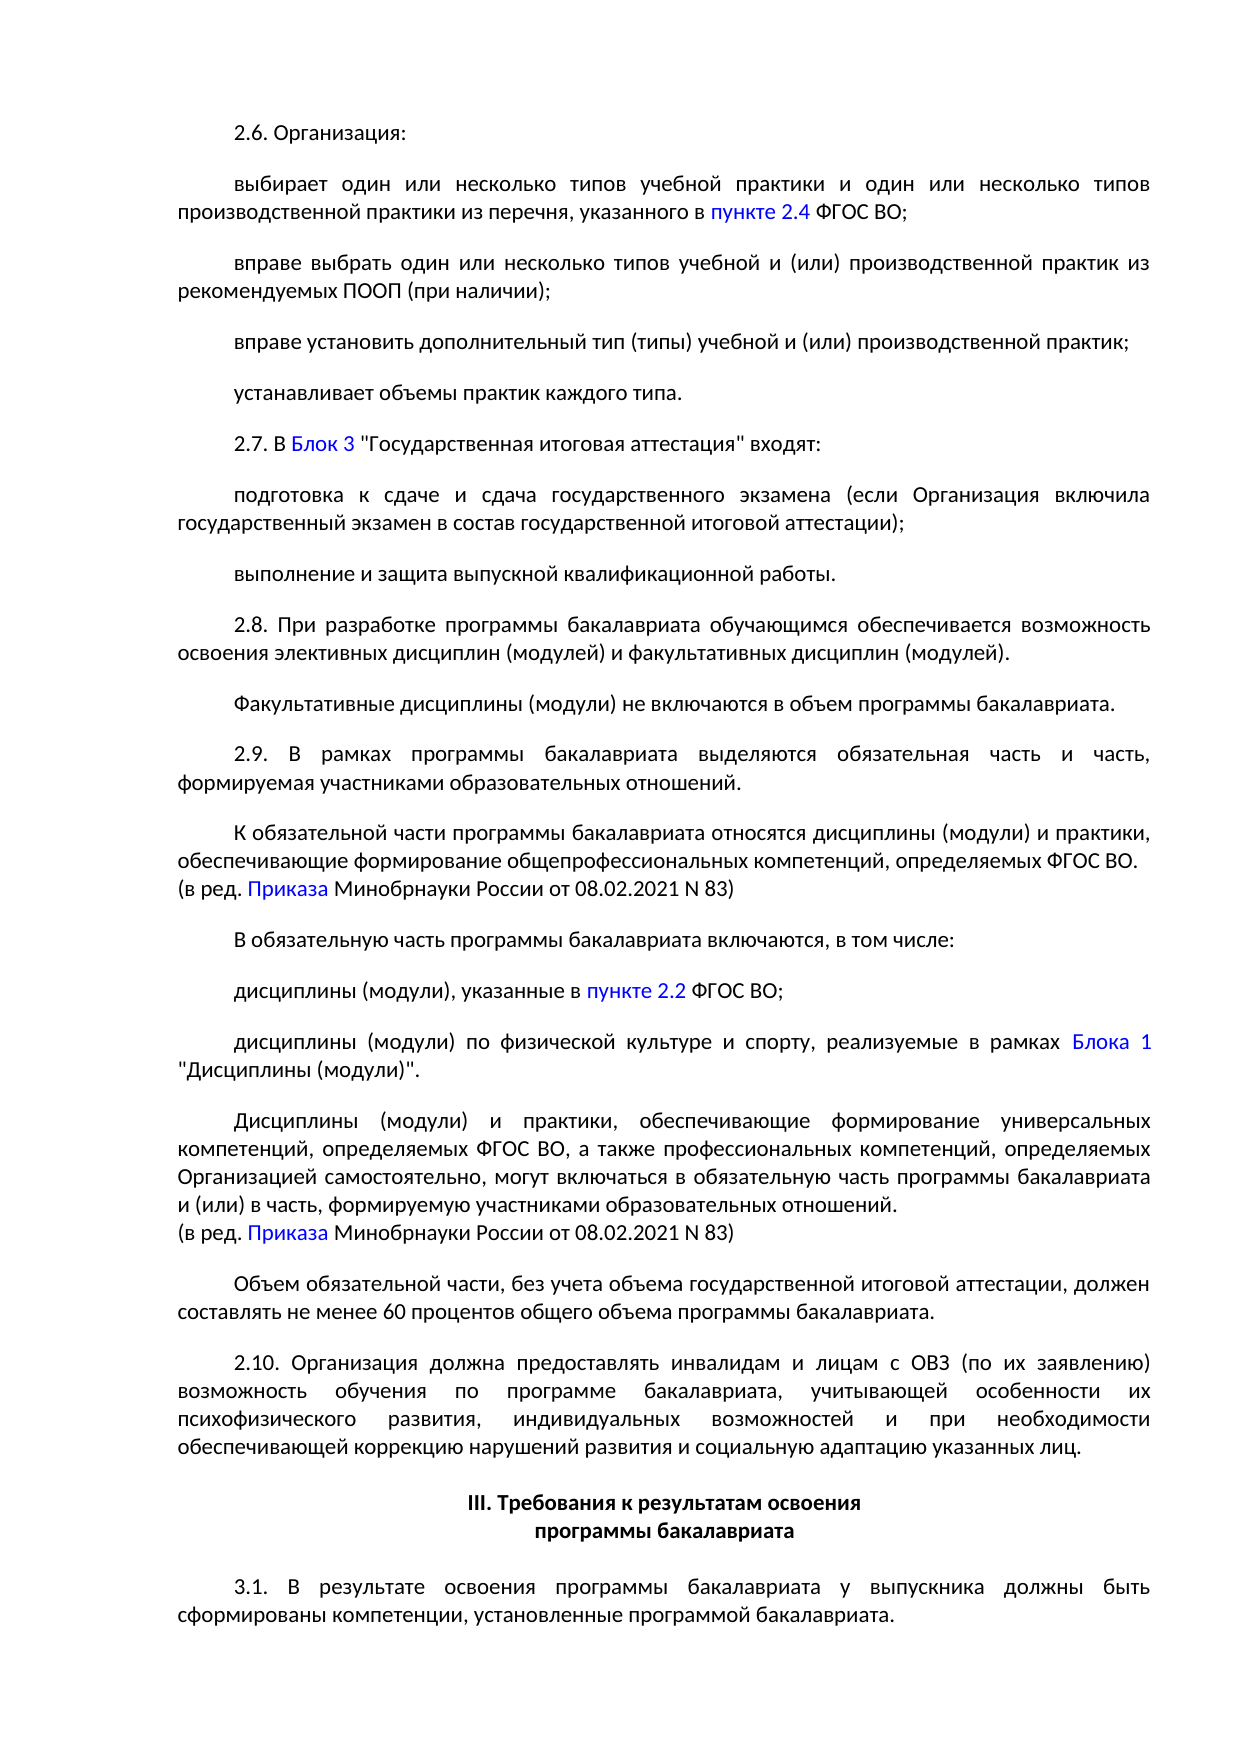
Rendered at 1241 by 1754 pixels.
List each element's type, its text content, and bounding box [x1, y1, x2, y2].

text дисциплины (модули), указанные в пункте 2.2 ФГОС ВО; [177, 976, 1152, 1004]
text выбирает один или несколько типов учебной практики и один или несколько типов производственной практики из перечня, указанного в пункте 2.4 ФГОС ВО; [177, 169, 1152, 225]
text подготовка к сдаче и сдача государственного экзамена (если Организация включила государственный экзамен в состав государственной итоговой аттестации); [177, 480, 1152, 536]
text 2.7. В Блок 3 "Государственная итоговая аттестация" входят: [177, 429, 1152, 457]
text 2.10. Организация должна предоставлять инвалидам и лицам с ОВЗ (по их заявлению) возможность обучения по программе бакалавриата, учитывающей особенности их психофизического развития, индивидуальных возможностей и при необходимости обеспечивающей коррекцию нарушений развития и социальную адаптацию указанных лиц. [177, 1348, 1152, 1460]
text В обязательную часть программы бакалавриата включаются, в том числе: [177, 926, 1152, 953]
text (в ред. Приказа Минобрнауки России от 08.02.2021 N 83) [177, 1218, 1152, 1246]
text выполнение и защита выпускной квалификационной работы. [177, 559, 1152, 587]
title программы бакалавриата [177, 1516, 1152, 1544]
text вправе установить дополнительный тип (типы) учебной и (или) производственной практик; [177, 327, 1152, 355]
text Факультативные дисциплины (модули) не включаются в объем программы бакалавриата. [177, 689, 1152, 717]
text (в ред. Приказа Минобрнауки России от 08.02.2021 N 83) [177, 874, 1152, 903]
text 3.1. В результате освоения программы бакалавриата у выпускника должны быть сформированы компетенции, установленные программой бакалавриата. [177, 1572, 1152, 1628]
text вправе выбрать один или несколько типов учебной и (или) производственной практик из рекомендуемых ПООП (при наличии); [177, 248, 1152, 304]
text К обязательной части программы бакалавриата относятся дисциплины (модули) и практики, обеспечивающие формирование общепрофессиональных компетенций, определяемых ФГОС ВО. [177, 818, 1152, 874]
text Объем обязательной части, без учета объема государственной итоговой аттестации, должен составлять не менее 60 процентов общего объема программы бакалавриата. [177, 1269, 1152, 1325]
text 2.8. При разработке программы бакалавриата обучающимся обеспечивается возможность освоения элективных дисциплин (модулей) и факультативных дисциплин (модулей). [177, 610, 1152, 666]
text 2.6. Организация: [177, 118, 1152, 146]
title III. Требования к результатам освоения [177, 1488, 1152, 1516]
text Дисциплины (модули) и практики, обеспечивающие формирование универсальных компетенций, определяемых ФГОС ВО, а также профессиональных компетенций, определяемых Организацией самостоятельно, могут включаться в обязательную часть программы бакалавриата и (или) в часть, формируемую участниками образовательных отношений. [177, 1106, 1152, 1218]
text 2.9. В рамках программы бакалавриата выделяются обязательная часть и часть, формируемая участниками образовательных отношений. [177, 739, 1152, 796]
text дисциплины (модули) по физической культуре и спорту, реализуемые в рамках Блока 1 "Дисциплины (модули)". [177, 1027, 1152, 1083]
text устанавливает объемы практик каждого типа. [177, 378, 1152, 406]
